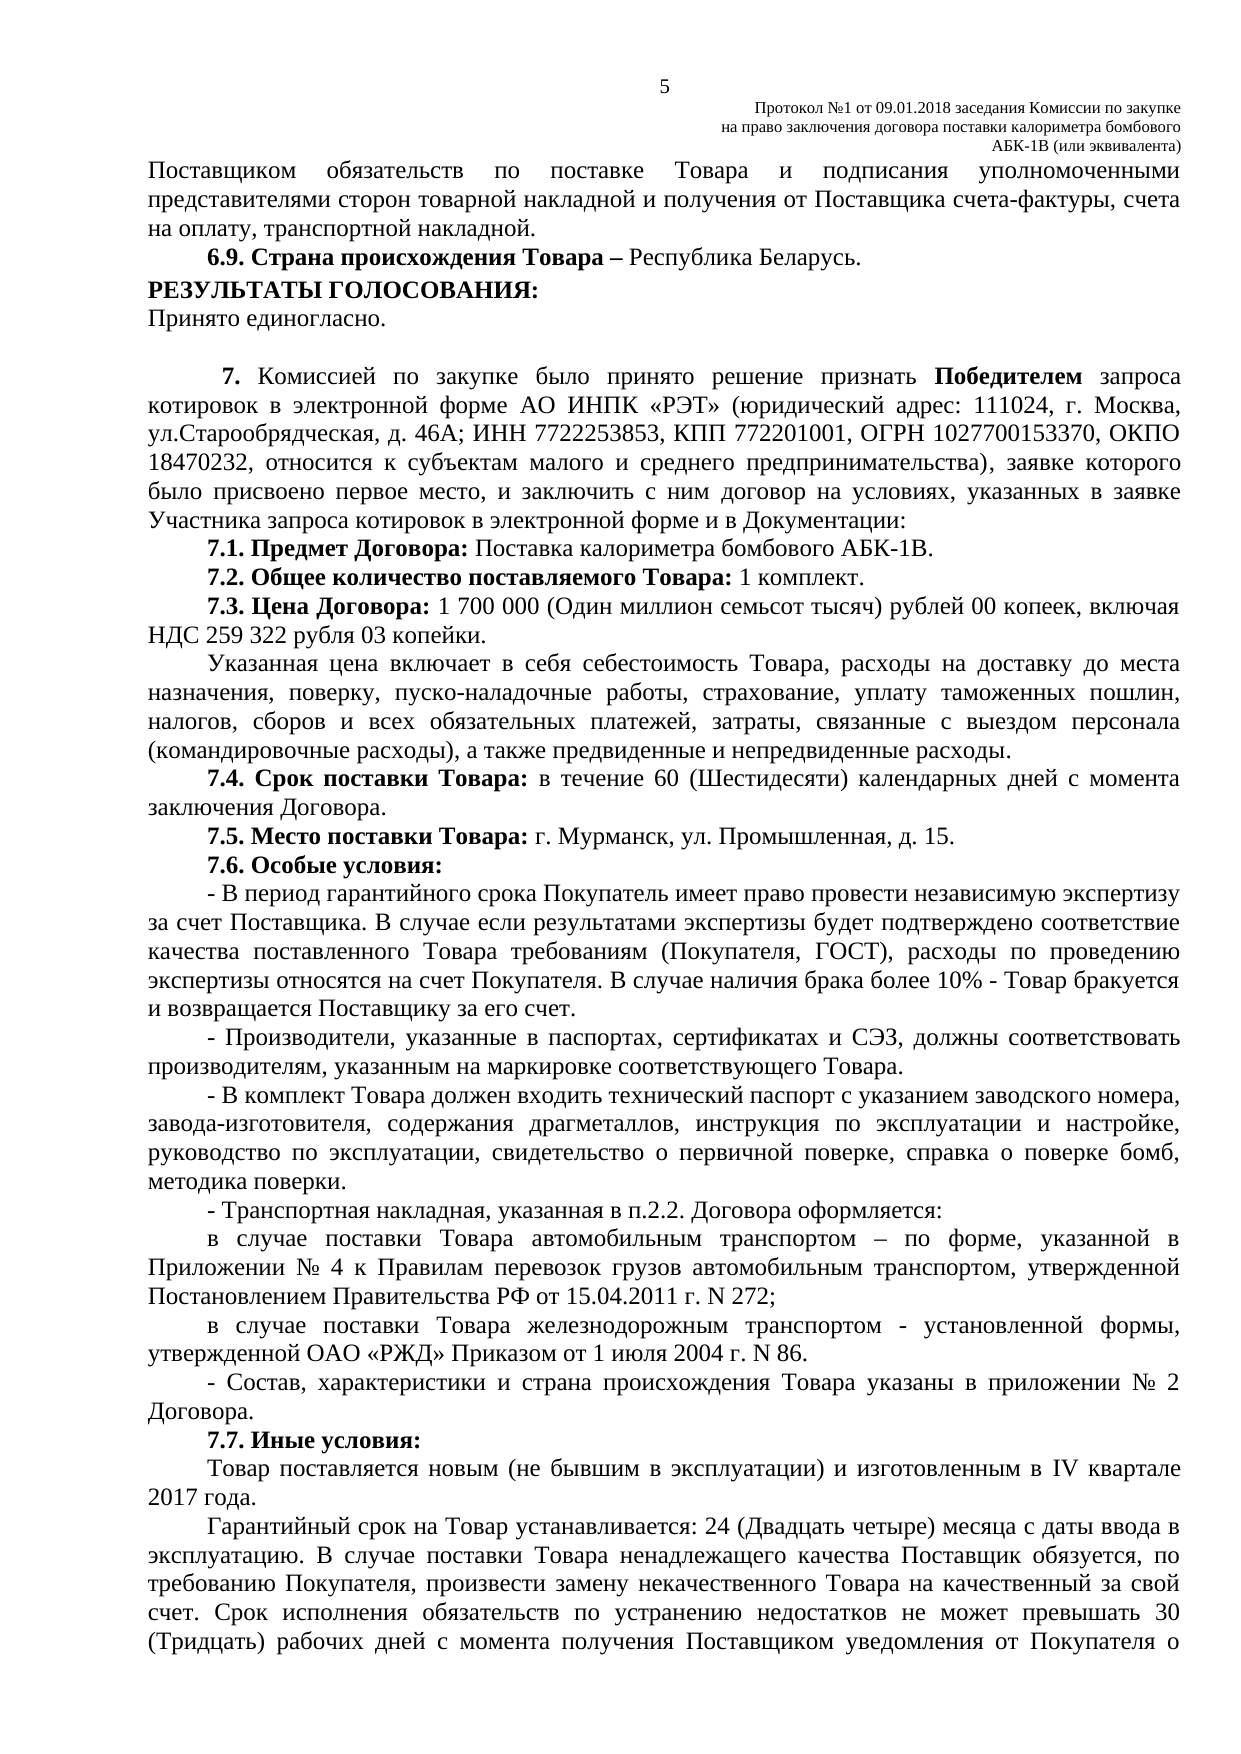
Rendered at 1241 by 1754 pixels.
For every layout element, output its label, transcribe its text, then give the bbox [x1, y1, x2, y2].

text 7.2. Общее количество поставляемого Товара: 1 комплект. [148, 562, 1181, 591]
text 7.1. Предмет Договора: Поставка калориметра бомбового АБК-1В. [148, 533, 1181, 562]
text РЕЗУЛЬТАТЫ ГОЛОСОВАНИЯ: [148, 275, 1181, 303]
text - Транспортная накладная, указанная в п.2.2. Договора оформляется: [148, 1195, 1181, 1223]
text 6.9. Страна происхождения Товара – Республика Беларусь. [148, 242, 1181, 270]
text Принято единогласно. [148, 303, 1181, 332]
text - Состав, характеристики и страна происхождения Товара указаны в приложении № 2 Договора. [148, 1367, 1181, 1425]
text - В комплект Товара должен входить технический паспорт с указанием заводского номера, завода-изготовителя, содержания драгметаллов, инструкция по эксплуатации и настройке, руководство по эксплуатации, свидетельство о первичной поверке, справка о поверке бомб, методика поверки. [148, 1080, 1181, 1195]
text Указанная цена включает в себя себестоимость Товара, расходы на доставку до места назначения, поверку, пуско-наладочные работы, страхование, уплату таможенных пошлин, налогов, сборов и всех обязательных платежей, затраты, связанные с выездом персонала (командировочные расходы), а также предвиденные и непредвиденные расходы. [148, 648, 1181, 763]
text 7.6. Особые условия: [148, 850, 1181, 878]
text в случае поставки Товара автомобильным транспортом – по форме, указанной в Приложении № 4 к Правилам перевозок грузов автомобильным транспортом, утвержденной Постановлением Правительства РФ от 15.04.2011 г. N 272; [148, 1223, 1181, 1310]
text 7.4. Срок поставки Товара: в течение 60 (Шестидесяти) календарных дней с момента заключения Договора. [148, 763, 1181, 821]
text 7.7. Иные условия: [148, 1425, 1181, 1453]
text - В период гарантийного срока Покупатель имеет право провести независимую экспертизу за счет Поставщика. В случае если результатами экспертизы будет подтверждено соответствие качества поставленного Товара требованиям (Покупателя, ГОСТ), расходы по проведению экспертизы относятся на счет Покупателя. В случае наличия брака более 10% - Товар бракуется и возвращается Поставщику за его счет. [148, 878, 1181, 1022]
text 7. Комиссией по закупке было принято решение признать Победителем запроса котировок в электронной форме АО ИНПК «РЭТ» (юридический адрес: 111024, г. Москва, ул.Старообрядческая, д. 46А; ИНН 7722253853, КПП 772201001, ОГРН 1027700153370, ОКПО 18470232, относится к субъектам малого и среднего предпринимательства), заявке которого было присвоено первое место, и заключить с ним договор на условиях, указанных в заявке Участника запроса котировок в электронной форме и в Документации: [148, 361, 1181, 533]
text 7.3. Цена Договора: 1 700 000 (Один миллион семьсот тысяч) рублей 00 копеек, включая НДС 259 322 рубля 03 копейки. [148, 591, 1181, 648]
text Товар поставляется новым (не бывшим в эксплуатации) и изготовленным в IV квартале 2017 года. [148, 1453, 1181, 1511]
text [148, 155, 1181, 242]
text 7.5. Место поставки Товара: г. Мурманск, ул. Промышленная, д. 15. [148, 821, 1181, 850]
text - Производители, указанные в паспортах, сертификатах и СЭЗ, должны соответствовать производителям, указанным на маркировке соответствующего Товара. [148, 1022, 1181, 1080]
text в случае поставки Товара железнодорожным транспортом - установленной формы, утвержденной ОАО «РЖД» Приказом от 1 июля 2004 г. N 86. [148, 1310, 1181, 1367]
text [148, 1511, 1181, 1655]
